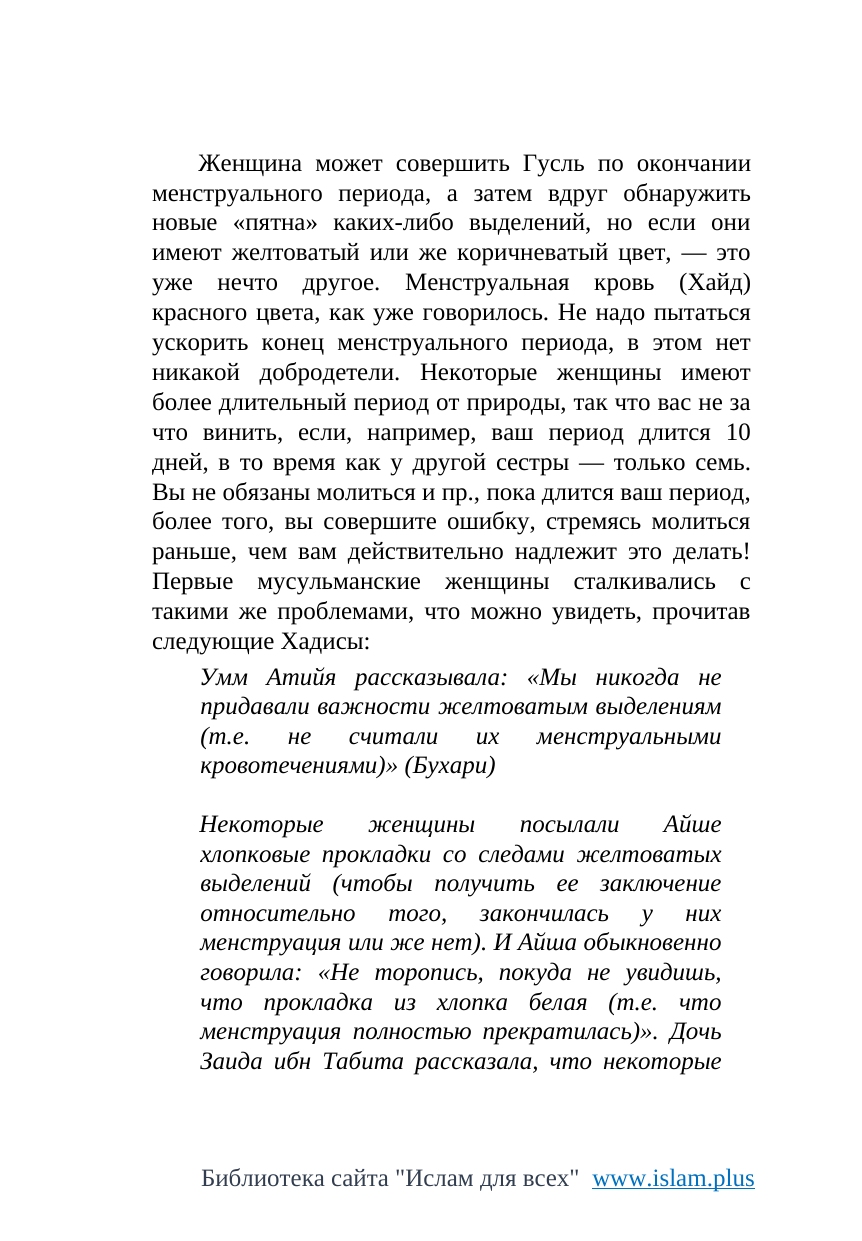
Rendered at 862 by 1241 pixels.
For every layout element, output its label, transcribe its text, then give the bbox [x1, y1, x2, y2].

text Умм Атийя рассказывала: «Мы никогда не придавали важности желтоватым выделениям (т.е. не считали их менструальными кровотечениями)» (Бухари) [199, 662, 722, 779]
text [199, 809, 722, 1074]
text Женщина может совершить Гусль по окончании менструального периода, а затем вдруг обнаружить новые «пятна» каких-либо выделений, но если они имеют желтоватый или же коричневатый цвет, — это уже нечто другое. Менструальная кровь (Хайд) красного цвета, как уже говорилось. Не надо пытаться ускорить конец менструального периода, в этом нет никакой добродетели. Некоторые женщины имеют более длительный период от природы, так что вас не за что винить, если, например, ваш период длится 10 дней, в то время как у другой сестры — только семь. Вы не обязаны молиться и пр., пока длится ваш период, более того, вы совершите ошибку, стремясь молиться раньше, чем вам действительно надлежит это делать! Первые мусульманские женщины сталкивались с такими же проблемами, что можно увидеть, прочитав следующие Хадисы: [152, 148, 751, 655]
